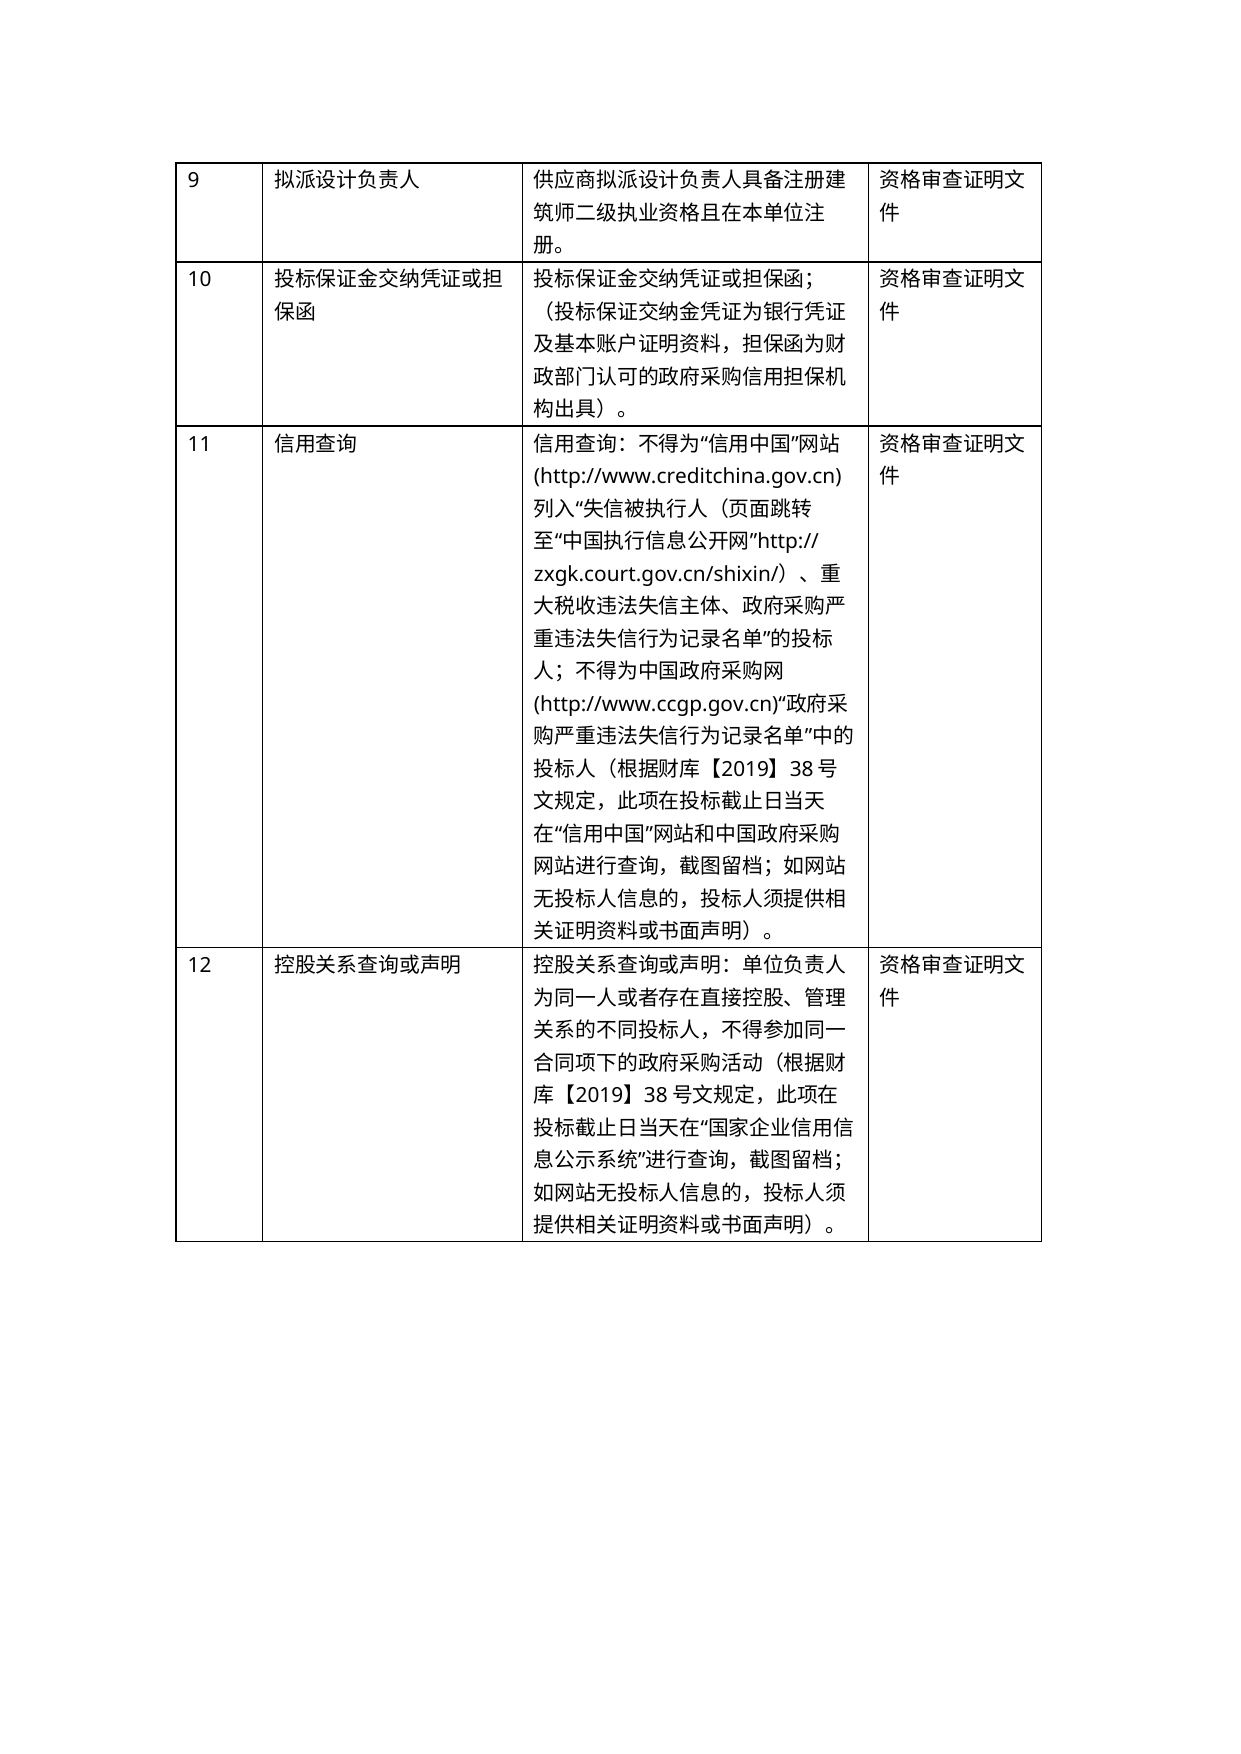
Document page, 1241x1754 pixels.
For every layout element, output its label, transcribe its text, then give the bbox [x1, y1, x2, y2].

table_cell 资格审查证明文件 [869, 948, 1041, 1241]
table_cell 9 [177, 164, 262, 261]
table_cell 供应商拟派设计负责人具备注册建筑师二级执业资格且在本单位注册。 [523, 164, 868, 261]
table_cell 资格审查证明文件 [869, 427, 1041, 947]
table_cell 资格审查证明文件 [869, 263, 1041, 425]
table_cell 投标保证金交纳凭证或担保函 [263, 263, 522, 425]
table_cell 11 [177, 427, 262, 947]
table_cell 控股关系查询或声明 [263, 948, 522, 1241]
table_cell 控股关系查询或声明：单位负责人为同一人或者存在直接控股、管理关系的不同投标人，不得参加同一合同项下的政府采购活动（根据财库【2019】38号文规定，此项在投标截止日当天在“国家企业信用信息公示系统”进行查询，截图留档；如网站无投标人信息的，投标人须提供相关证明资料或书面声明）。 [523, 948, 868, 1241]
table_cell 12 [177, 948, 262, 1241]
table_cell 投标保证金交纳凭证或担保函；（投标保证交纳金凭证为银行凭证及基本账户证明资料，担保函为财政部门认可的政府采购信用担保机构出具）。 [523, 263, 868, 425]
table_cell 资格审查证明文件 [869, 164, 1041, 261]
table_cell 信用查询：不得为“信用中国”网站(http://www.creditchina.gov.cn)列入“失信被执行人（页面跳转至“中国执行信息公开网”http://zxgk.court.gov.cn/shixin/）、重大税收违法失信主体、政府采购严重违法失信行为记录名单”的投标人；不得为中国政府采购网(http://www.ccgp.gov.cn)“政府采购严重违法失信行为记录名单”中的投标人（根据财库【2019】38号文规定，此项在投标截止日当天在“信用中国”网站和中国政府采购网站进行查询，截图留档；如网站无投标人信息的，投标人须提供相关证明资料或书面声明）。 [523, 427, 868, 947]
table_cell 10 [177, 263, 262, 425]
table_cell 信用查询 [263, 427, 522, 947]
table_cell 拟派设计负责人 [263, 164, 522, 261]
